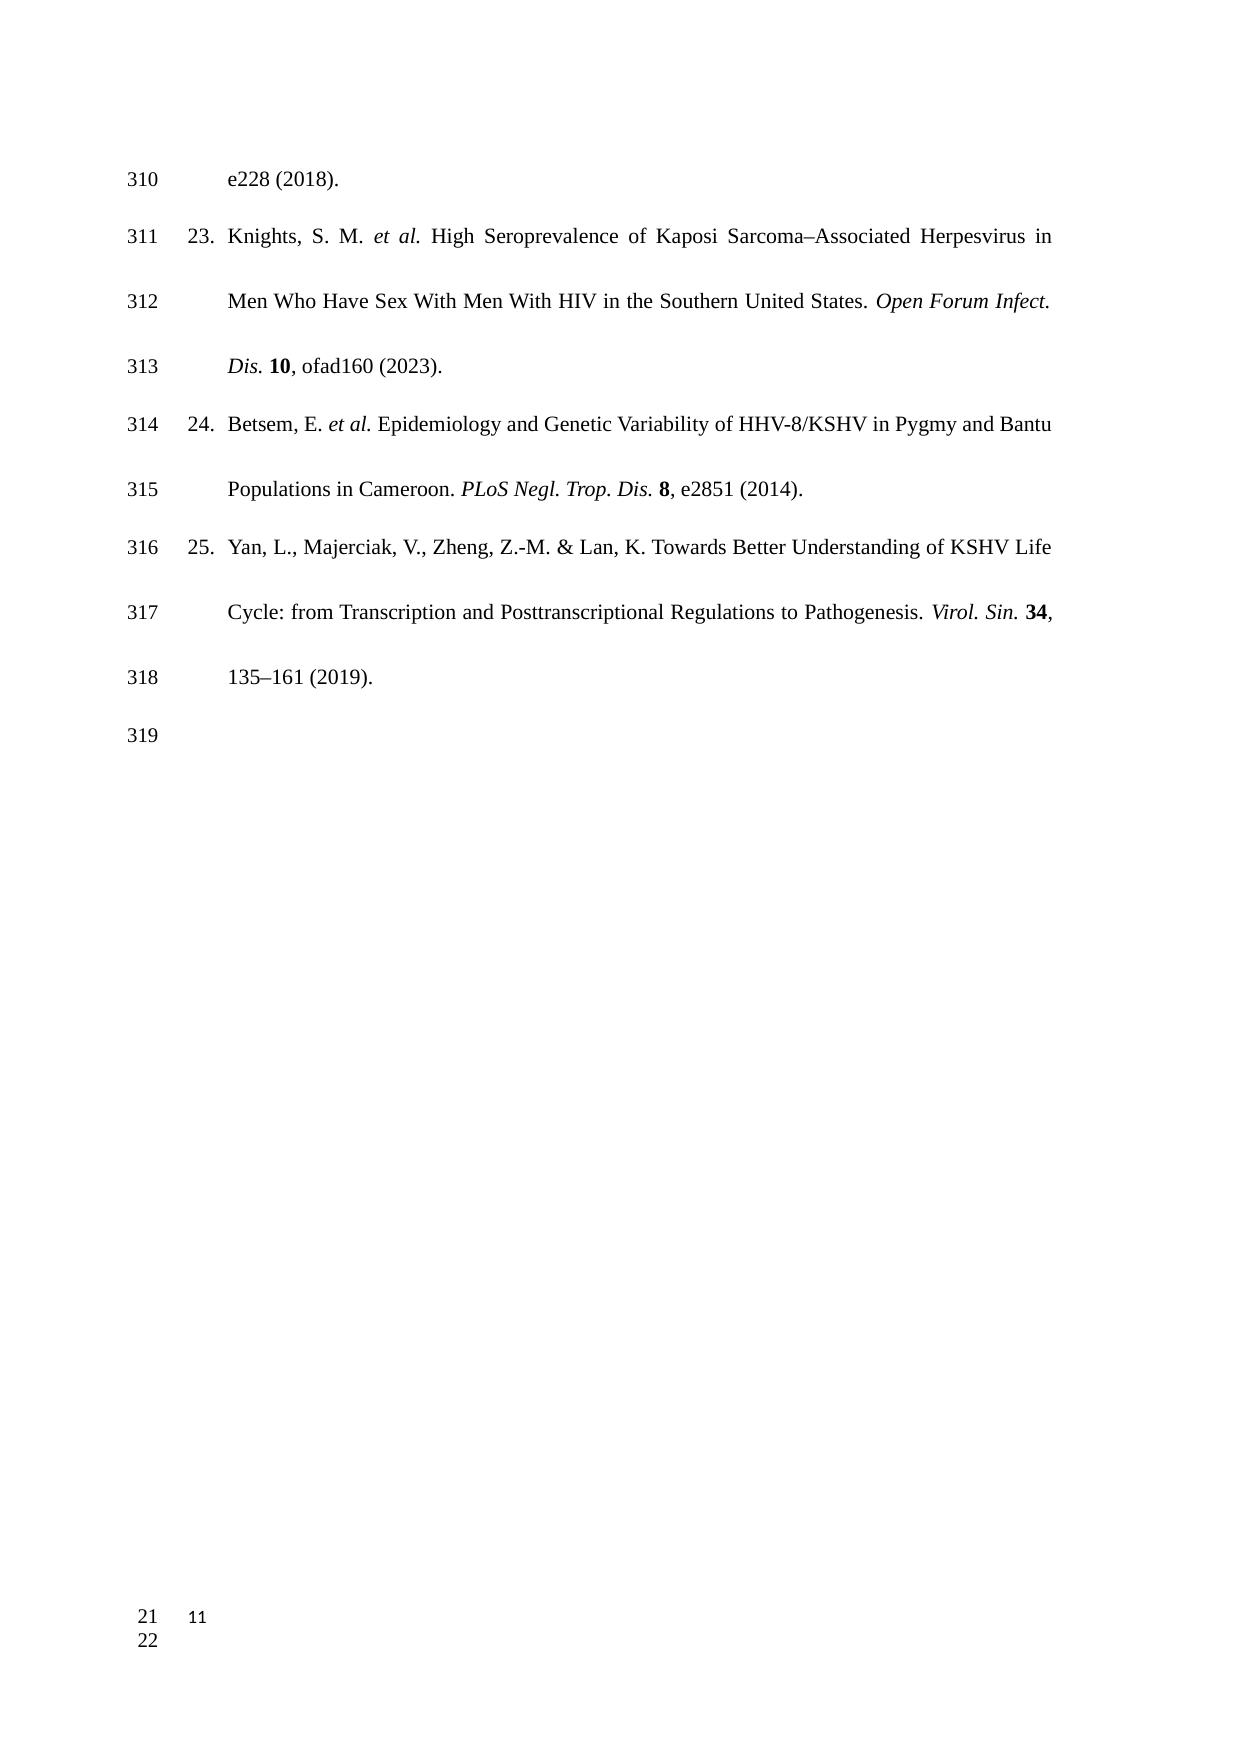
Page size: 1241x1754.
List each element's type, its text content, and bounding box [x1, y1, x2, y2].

text 24. Betsem, E. et al. Epidemiology and Genetic Variability of HHV-8/KSHV in Pygmy and Bantu Populations in Cameroon. PLoS Negl. Trop. Dis. 8, e2851 (2014). [187, 407, 1053, 505]
text 23. Knights, S. M. et al. High Seroprevalence of Kaposi Sarcoma–Associated Herpesvirus in Men Who Have Sex With Men With HIV in the Southern United States. Open Forum Infect. Dis. 10, ofad160 (2023). [187, 220, 1053, 382]
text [187, 162, 1053, 194]
text 25. Yan, L., Majerciak, V., Zheng, Z.-M. & Lan, K. Towards Better Understanding of KSHV Life Cycle: from Transcription and Posttranscriptional Regulations to Pathogenesis. Virol. Sin. 34, 135–161 (2019). [187, 530, 1053, 693]
